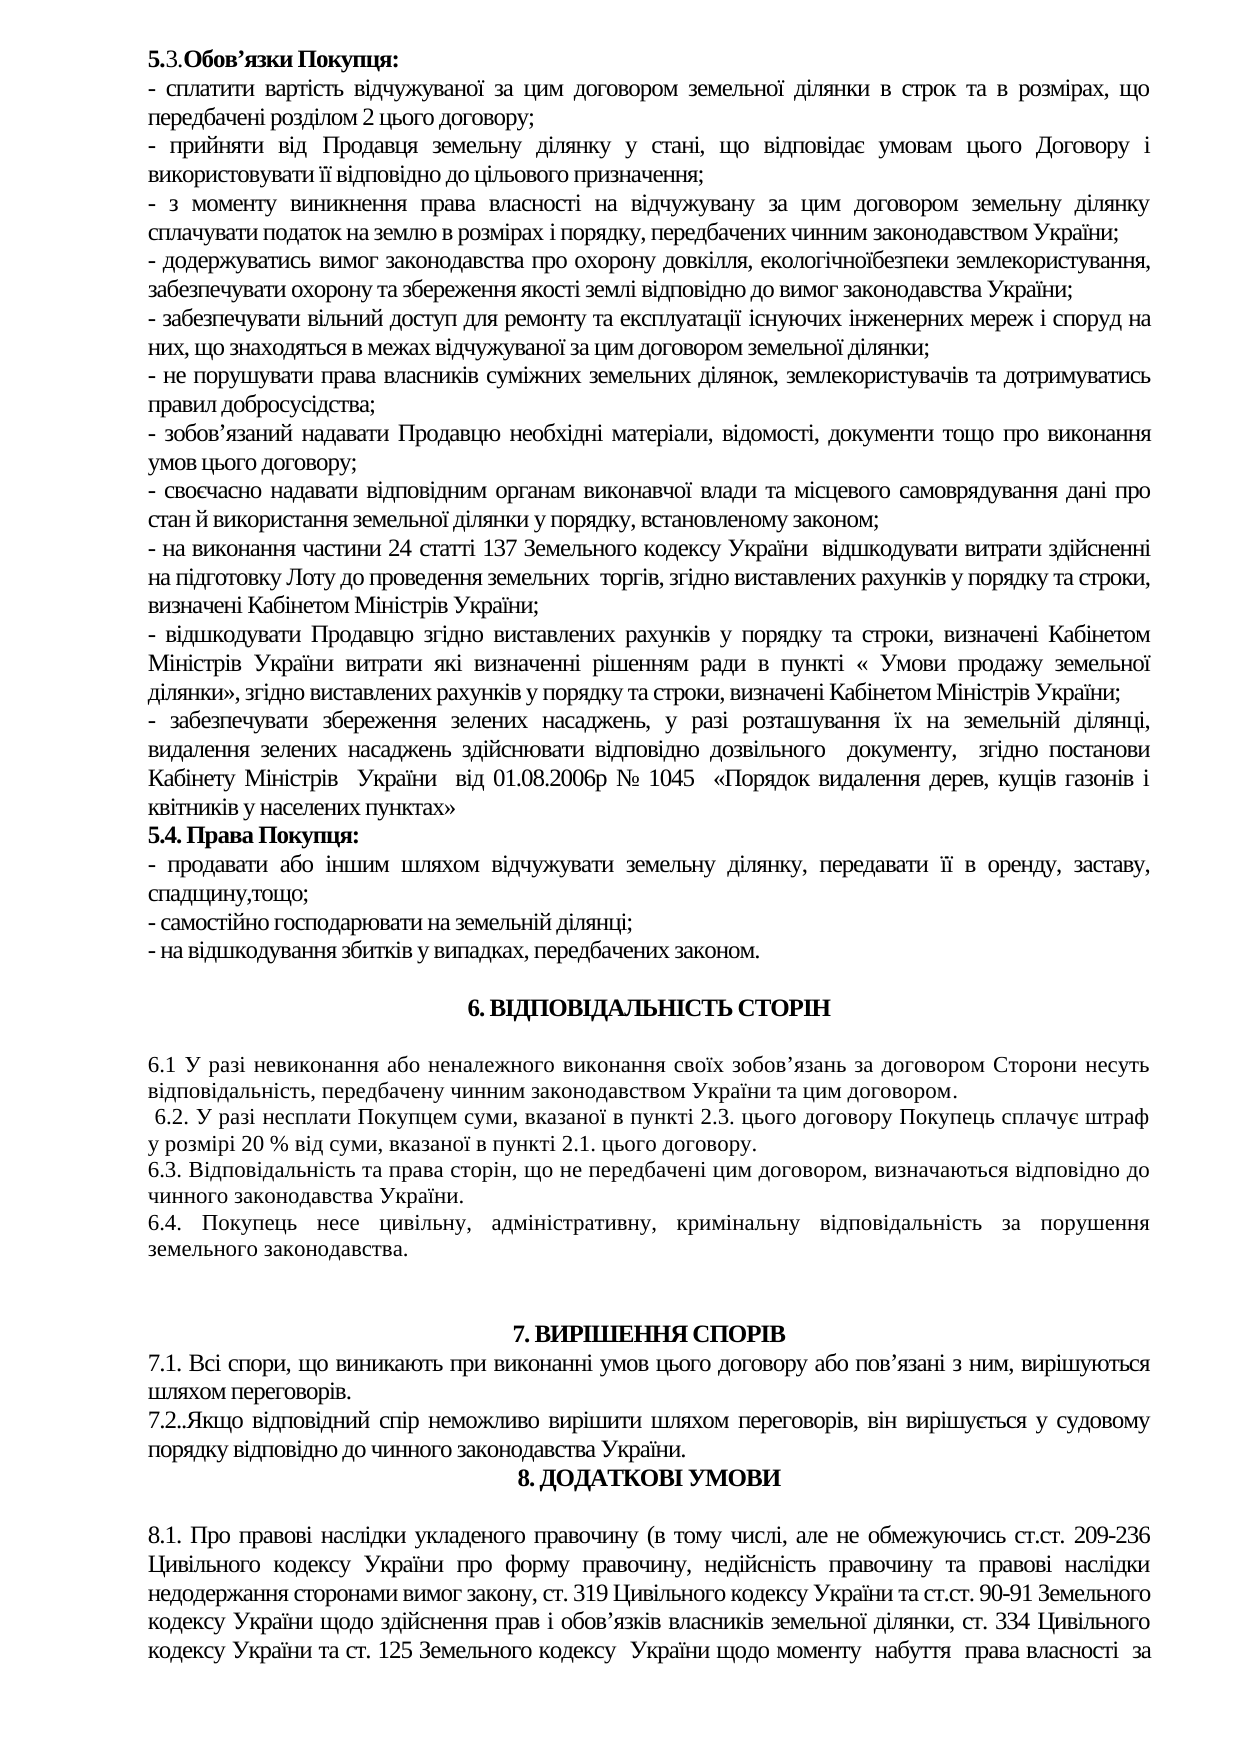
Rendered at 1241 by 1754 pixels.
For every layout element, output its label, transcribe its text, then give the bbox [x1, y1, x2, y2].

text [148, 1520, 1152, 1664]
text - зобов’язаний надавати Продавцю необхідні матеріали, відомості, документи тощо про виконання умов цього договору; [148, 418, 1152, 476]
text - сплатити вартість відчужуваної за цим договором земельної ділянки в строк та в розмірах, що передбачені розділом 2 цього договору; [148, 73, 1152, 131]
text - з моменту виникнення права власності на відчужувану за цим договором земельну ділянку сплачувати податок на землю в розмірах і порядку, передбачених чинним законодавством України; [148, 188, 1152, 246]
text - забезпечувати вільний доступ для ремонту та експлуатації існуючих інженерних мереж і споруд на них, що знаходяться в межах відчужуваної за цим договором земельної ділянки; [148, 303, 1152, 361]
text 5.4. Права Покупця: [148, 821, 1152, 849]
text - забезпечувати збереження зелених насаджень, у разі розташування їх на земельній ділянці, видалення зелених насаджень здійснювати відповідно дозвільного документу, згідно постанови Кабінету Міністрів України від 01.08.2006р № 1045 «Порядок видалення дерев, кущів газонів і квітників у населених пунктах» [148, 706, 1152, 821]
text - додержуватись вимог законодавства про охорону довкілля, екологічноїбезпеки землекористування, забезпечувати охорону та збереження якості землі відповідно до вимог законодавства України; [148, 246, 1152, 303]
text - самостійно господарювати на земельній ділянці; [148, 907, 1152, 936]
text 7.2..Якщо відповідний спір неможливо вирішити шляхом переговорів, він вирішується у судовому порядку відповідно до чинного законодавства України. [148, 1405, 1152, 1463]
text - відшкодувати Продавцю згідно виставлених рахунків у порядку та строки, визначені Кабінетом Міністрів України витрати які визначенні рішенням ради в пункті « Умови продажу земельної ділянки», згідно виставлених рахунків у порядку та строки, визначені Кабінетом Міністрів України; [148, 619, 1152, 706]
text 6.1 У разі невиконання або неналежного виконання своїх зобов’язань за договором Сторони несуть відповідальність, передбачену чинним законодавством України та цим договором. [148, 1051, 1152, 1103]
text 7. ВИРІШЕННЯ СПОРІВ [148, 1319, 1152, 1348]
text - прийняти від Продавця земельну ділянку у стані, що відповідає умовам цього Договору і використовувати її відповідно до цільового призначення; [148, 131, 1152, 188]
text 5.3.Обов’язки Покупця: [148, 44, 1152, 73]
text 6.2. У разі несплати Покупцем суми, вказаної в пункті 2.3. цього договору Покупець сплачує штраф у розмірі 20 % від суми, вказаної в пункті 2.1. цього договору. [148, 1103, 1152, 1156]
text - на виконання частини 24 статті 137 Земельного кодексу України відшкодувати витрати здійсненні на підготовку Лоту до проведення земельних торгів, згідно виставлених рахунків у порядку та строки, визначені Кабінетом Міністрів України; [148, 533, 1152, 619]
text 6.4. Покупець несе цивільну, адміністративну, кримінальну відповідальність за порушення земельного законодавства. [148, 1209, 1152, 1261]
text - своєчасно надавати відповідним органам виконавчої влади та місцевого самоврядування дані про стан й використання земельної ділянки у порядку, встановленому законом; [148, 476, 1152, 533]
text 7.1. Всі спори, що виникають при виконанні умов цього договору або пов’язані з ним, вирішуються шляхом переговорів. [148, 1348, 1152, 1405]
text 6. ВІДПОВІДАЛЬНІСТЬ СТОРІН [148, 993, 1152, 1022]
text - не порушувати права власників суміжних земельних ділянок, землекористувачів та дотримуватись правил добросусідства; [148, 361, 1152, 418]
text - продавати або іншим шляхом відчужувати земельну ділянку, передавати її в оренду, заставу, спадщину,тощо; [148, 849, 1152, 907]
text - на відшкодування збитків у випадках, передбачених законом. [148, 936, 1152, 964]
text 6.3. Відповідальність та права сторін, що не передбачені цим договором, визначаються відповідно до чинного законодавства України. [148, 1156, 1152, 1209]
text 8. ДОДАТКОВІ УМОВИ [148, 1463, 1152, 1491]
